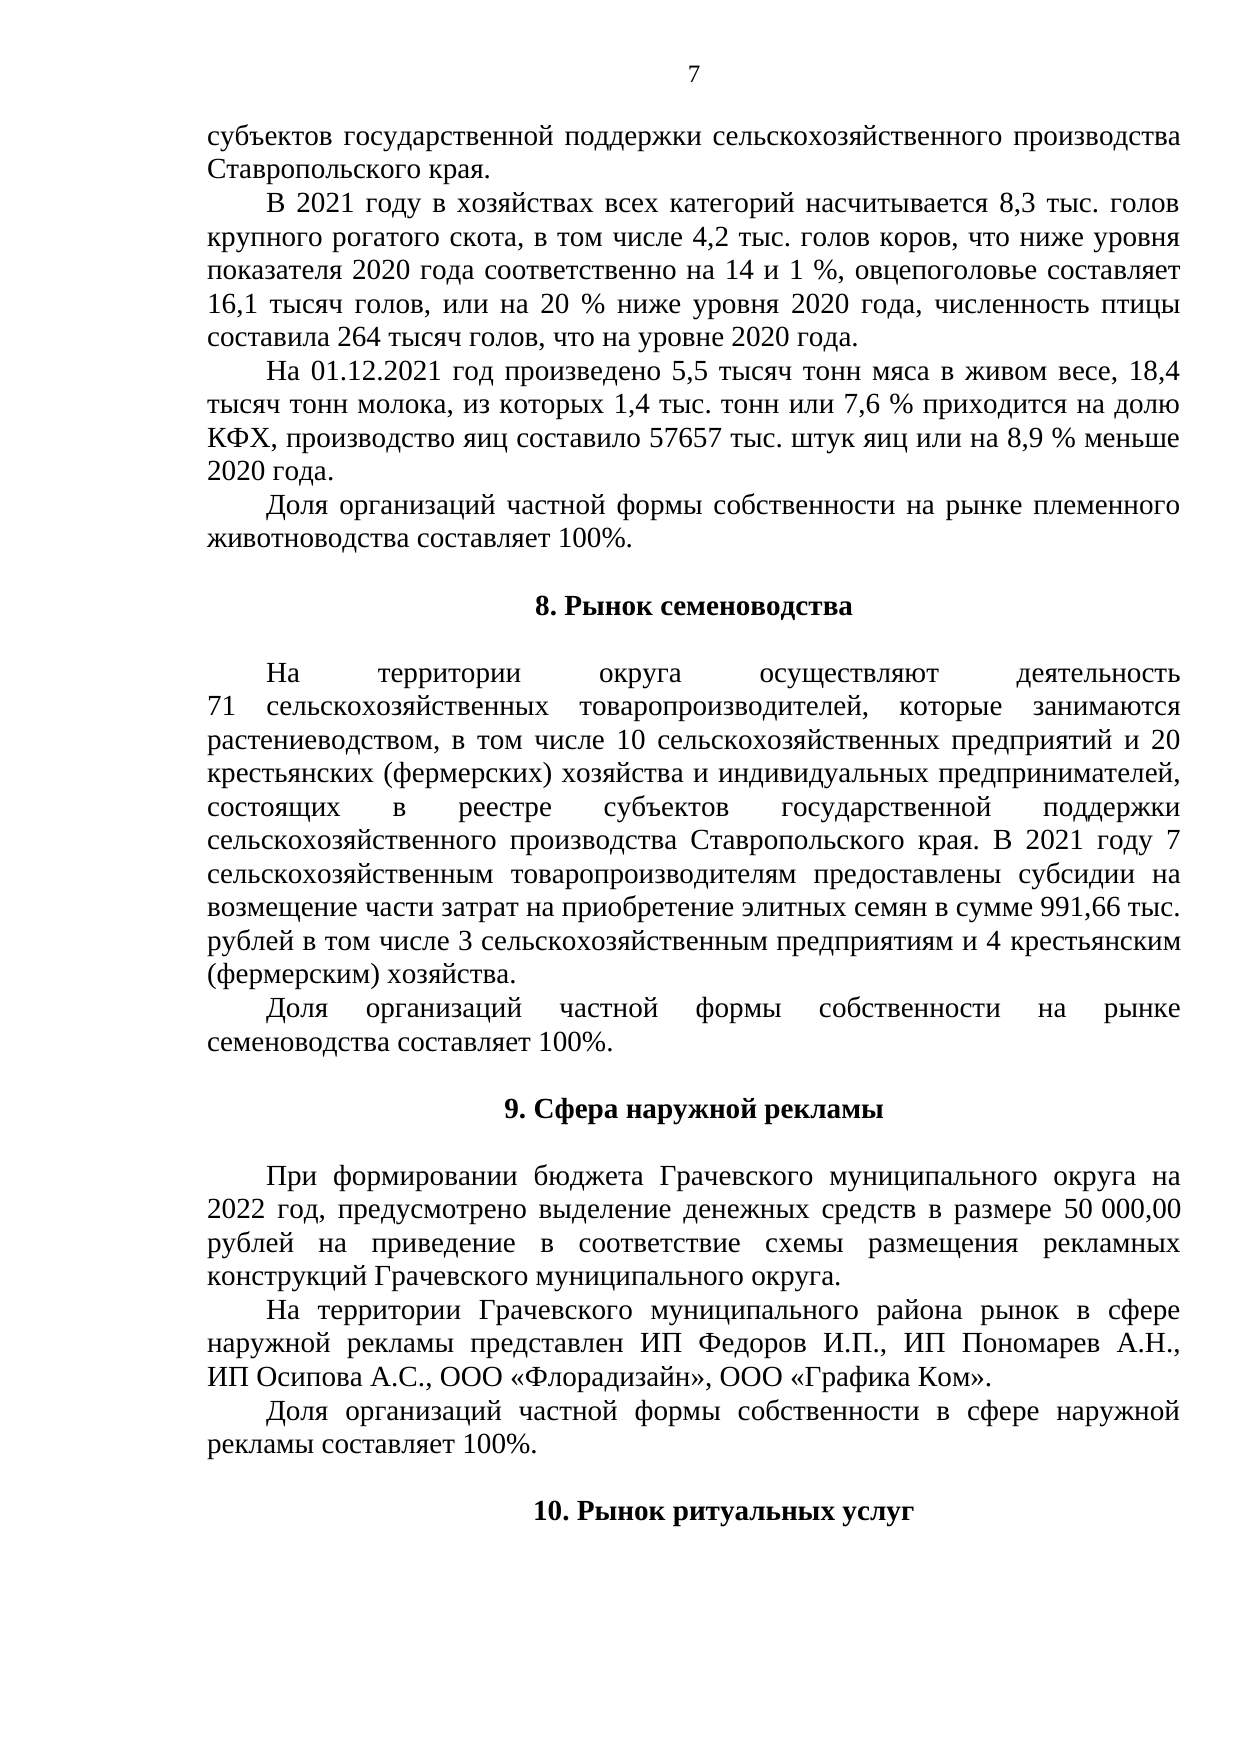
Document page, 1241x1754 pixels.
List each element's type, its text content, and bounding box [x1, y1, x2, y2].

text 8. Рынок семеноводства [207, 588, 1181, 621]
text Доля организаций частной формы собственности в сфере наружной рекламы составляет 100%. [207, 1393, 1181, 1460]
text На территории округа осуществляют деятельность 71 сельскохозяйственных товаропроизводителей, которые занимаются растениеводством, в том числе 10 сельскохозяйственных предприятий и 20 крестьянских (фермерских) хозяйства и индивидуальных предпринимателей, состоящих в реестре субъектов государственной поддержки сельскохозяйственного производства Ставропольского края. В 2021 году 7 сельскохозяйственным товаропроизводителям предоставлены субсидии на возмещение части затрат на приобретение элитных семян в сумме 991,66 тыс. рублей в том числе 3 сельскохозяйственным предприятиям и 4 крестьянским (фермерским) хозяйства. [207, 655, 1181, 990]
text На территории Грачевского муниципального района рынок в сфере наружной рекламы представлен ИП Федоров И.П., ИП Пономарев А.Н., ИП Осипова А.С., ООО «Флорадизайн», ООО «Графика Ком». [207, 1292, 1181, 1393]
text 10. Рынок ритуальных услуг [207, 1493, 1181, 1527]
text В 2021 году в хозяйствах всех категорий насчитывается 8,3 тыс. голов крупного рогатого скота, в том числе 4,2 тыс. голов коров, что ниже уровня показателя 2020 года соответственно на 14 и 1 %, овцепоголовье составляет 16,1 тысяч голов, или на 20 % ниже уровня 2020 года, численность птицы составила 264 тысяч голов, что на уровне 2020 года. [207, 185, 1181, 353]
text При формировании бюджета Грачевского муниципального округа на 2022 год, предусмотрено выделение денежных средств в размере 50 000,00 рублей на приведение в соответствие схемы размещения рекламных конструкций Грачевского муниципального округа. [207, 1158, 1181, 1292]
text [207, 118, 1181, 185]
text Доля организаций частной формы собственности на рынке семеноводства составляет 100%. [207, 990, 1181, 1057]
text Доля организаций частной формы собственности на рынке племенного животноводства составляет 100%. [207, 487, 1181, 554]
text На 01.12.2021 год произведено 5,5 тысяч тонн мяса в живом весе, 18,4 тысяч тонн молока, из которых 1,4 тыс. тонн или 7,6 % приходится на долю КФХ, производство яиц составило 57657 тыс. штук яиц или на 8,9 % меньше 2020 года. [207, 353, 1181, 487]
text 9. Сфера наружной рекламы [207, 1091, 1181, 1124]
